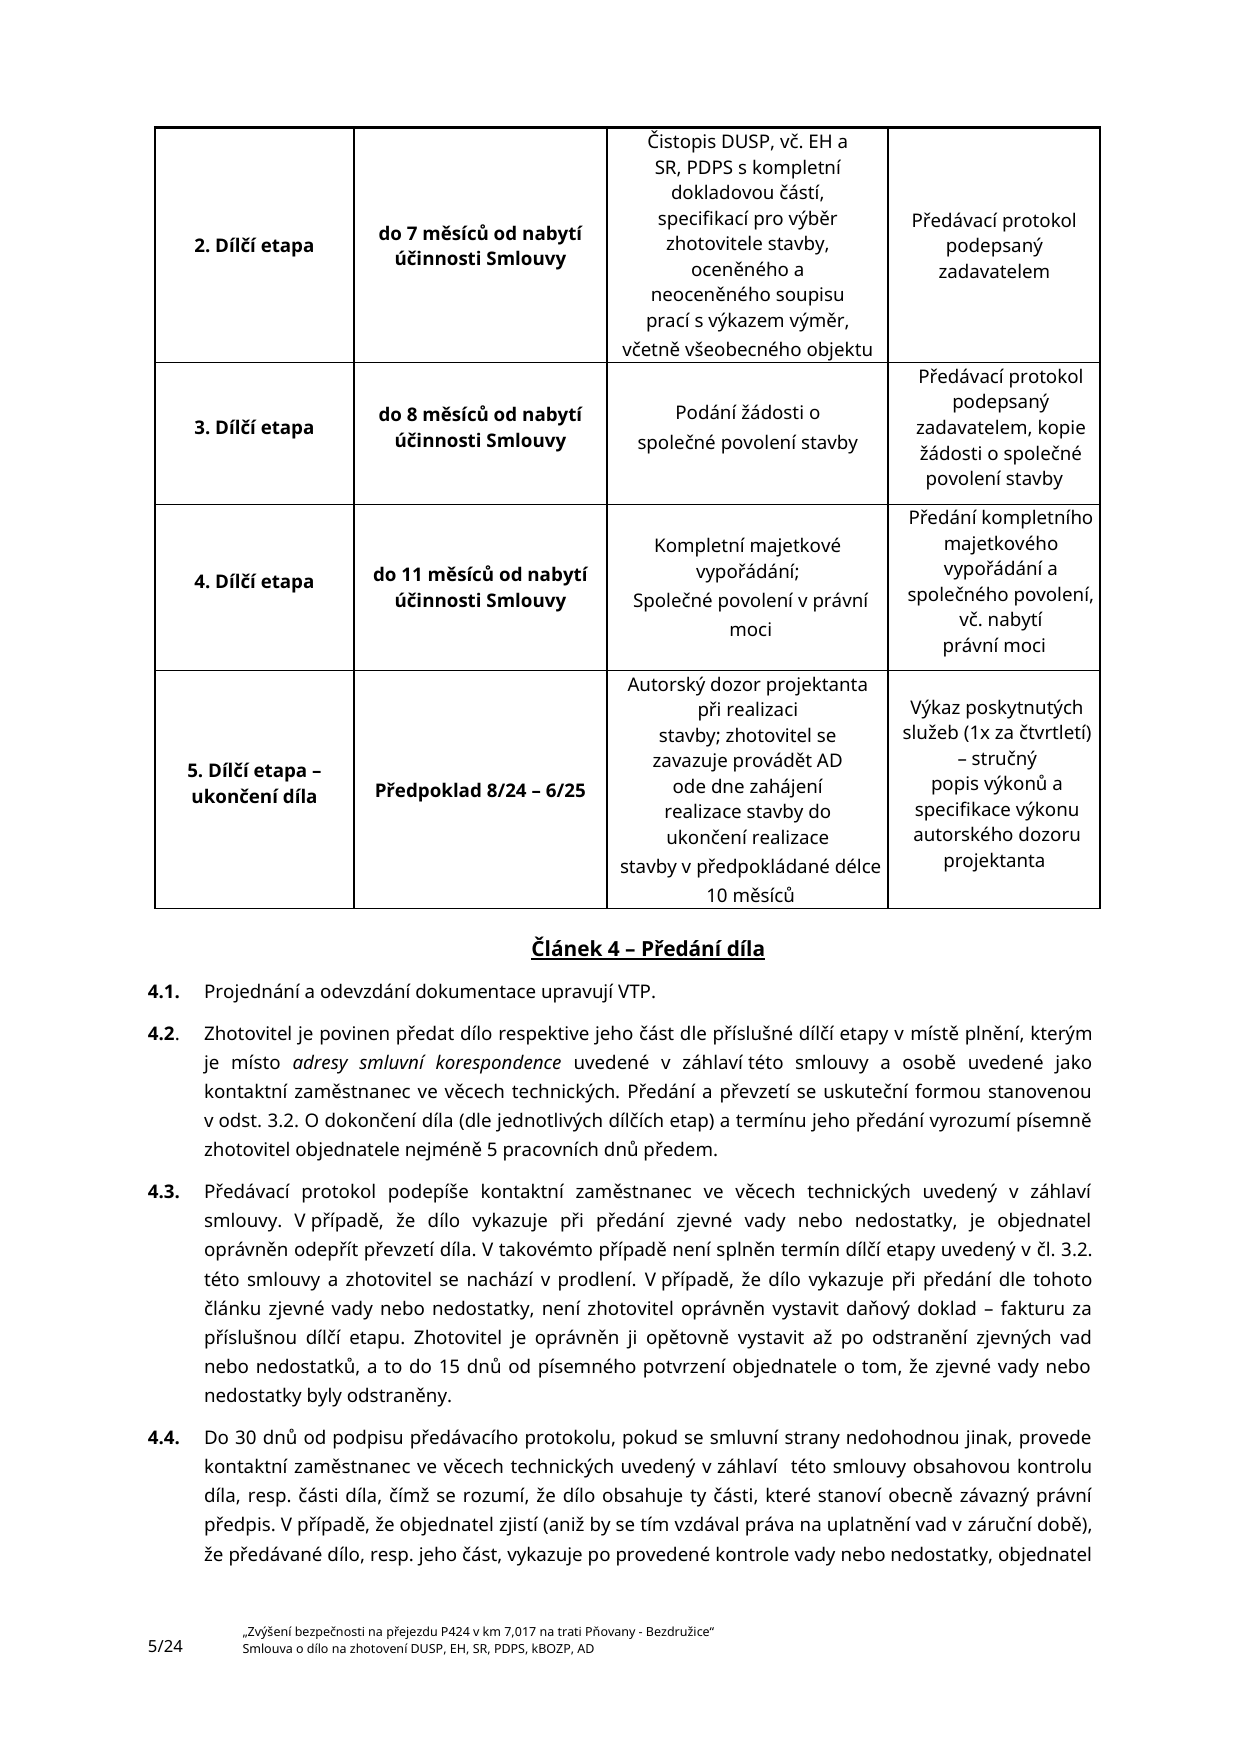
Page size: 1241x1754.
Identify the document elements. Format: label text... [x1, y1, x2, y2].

table_cell Výkaz poskytnutých služeb (1x za čtvrtletí) – stručný popis výkonů a specifikace výkonu autorského dozoru projektanta [889, 671, 1099, 908]
table_cell 2. Dílčí etapa [156, 129, 353, 362]
text 4.3. Předávací protokol podepíše kontaktní zaměstnanec ve věcech technických uvedený v záhlaví smlouvy. V případě, že dílo vykazuje při předání zjevné vady nebo nedostatky, je objednatel oprávněn odepřít převzetí díla. V takovémto případě není splněn termín dílčí etapy uvedený v čl. 3.2. této smlouvy a zhotovitel se nachází v prodlení. V případě, že dílo vykazuje při předání dle tohoto článku zjevné vady nebo nedostatky, není zhotovitel oprávněn vystavit daňový doklad – fakturu za příslušnou dílčí etapu. Zhotovitel je oprávněn ji opětovně vystavit až po odstranění zjevných vad nebo nedostatků, a to do 15 dnů od písemného potvrzení objednatele o tom, že zjevné vady nebo nedostatky byly odstraněny. [148, 1175, 1092, 1408]
subtitle Článek 4 – Předání díla [204, 934, 1092, 963]
table_cell Podání žádosti o společné povolení stavby [608, 363, 887, 503]
table_cell Autorský dozor projektanta při realizaci stavby; zhotovitel se zavazuje provádět AD ode dne zahájení realizace stavby do ukončení realizace stavby v předpokládané délce 10 měsíců [608, 671, 887, 908]
table_cell do 7 měsíců od nabytí účinnosti Smlouvy [355, 129, 606, 362]
table_cell Předávací protokol podepsaný zadavatelem, kopie žádosti o společné povolení stavby [889, 363, 1099, 503]
table_cell Kompletní majetkové vypořádání; Společné povolení v právní moci [608, 505, 887, 670]
table_cell Předpoklad 8/24 – 6/25 [355, 671, 606, 908]
table_cell Předání kompletního majetkového vypořádání a společného povolení, vč. nabytí právní moci [889, 505, 1099, 670]
table_cell do 8 měsíců od nabytí účinnosti Smlouvy [355, 363, 606, 503]
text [148, 1421, 1092, 1567]
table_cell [889, 129, 1099, 362]
table_cell 4. Dílčí etapa [156, 505, 353, 670]
text 4.1. Projednání a odevzdání dokumentace upravují VTP. [148, 975, 1092, 1004]
table_cell 5. Dílčí etapa – ukončení díla [156, 671, 353, 908]
text 4.2. Zhotovitel je povinen předat dílo respektive jeho část dle příslušné dílčí etapy v místě plnění, kterým je místo adresy smluvní korespondence uvedené v záhlaví této smlouvy a osobě uvedené jako kontaktní zaměstnanec ve věcech technických. Předání a převzetí se uskuteční formou stanovenou v odst. 3.2. O dokončení díla (dle jednotlivých dílčích etap) a termínu jeho předání vyrozumí písemně zhotovitel objednatele nejméně 5 pracovních dnů předem. [148, 1017, 1092, 1163]
table_cell do 11 měsíců od nabytí účinnosti Smlouvy [355, 505, 606, 670]
table_cell Čistopis DUSP, vč. EH a SR, PDPS s kompletní dokladovou částí, specifikací pro výběr zhotovitele stavby, oceněného a neoceněného soupisu prací s výkazem výměr, včetně všeobecného objektu [608, 129, 887, 362]
table_cell 3. Dílčí etapa [156, 363, 353, 503]
